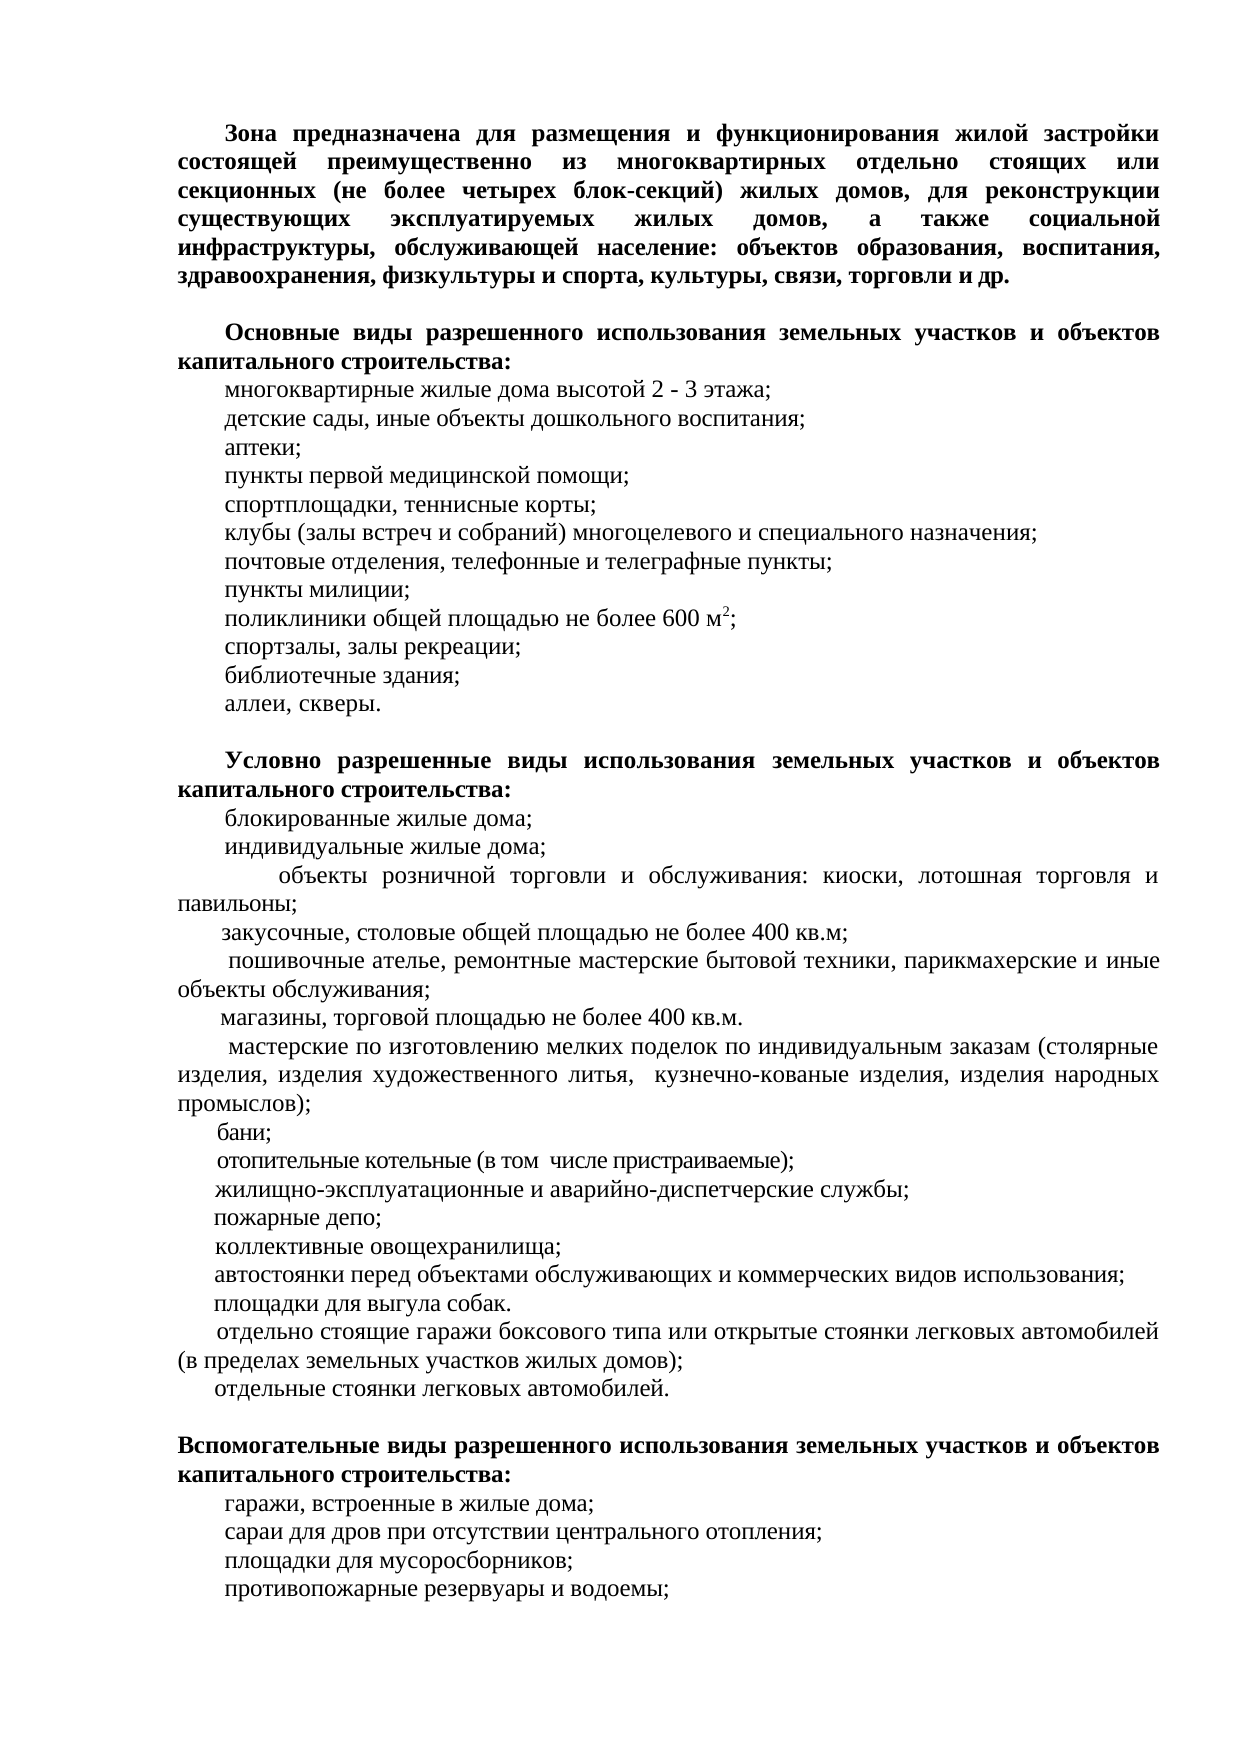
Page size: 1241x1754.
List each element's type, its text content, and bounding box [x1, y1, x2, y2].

text отдельные стоянки легковых автомобилей. [177, 1374, 1160, 1402]
text отдельно стоящие гаражи боксового типа или открытые стоянки легковых автомобилей (в пределах земельных участков жилых домов); [177, 1317, 1160, 1374]
text Условно разрешенные виды использования земельных участков и объектов капитального строительства: [177, 746, 1160, 803]
text блокированные жилые дома; [177, 803, 1160, 832]
text автостоянки перед объектами обслуживающих и коммерческих видов использования; [177, 1260, 1160, 1288]
text бани; [177, 1117, 1160, 1146]
text пошивочные ателье, ремонтные мастерские бытовой техники, парикмахерские и иные объекты обслуживания; [177, 946, 1160, 1003]
text индивидуальные жилые дома; [177, 832, 1160, 860]
text площадки для выгула собак. [177, 1288, 1160, 1317]
text коллективные овощехранилища; [177, 1231, 1160, 1260]
text многоквартирные жилые дома высотой 2 - 3 этажа; [177, 375, 1160, 403]
text спортзалы, залы рекреации; [177, 632, 1160, 660]
text отопительные котельные (в том числе пристраиваемые); [177, 1146, 1160, 1174]
text гаражи, встроенные в жилые дома; [177, 1488, 1160, 1517]
text детские сады, иные объекты дошкольного воспитания; [177, 403, 1160, 432]
text Основные виды разрешенного использования земельных участков и объектов капитального строительства: [177, 318, 1160, 375]
text пожарные депо; [177, 1203, 1160, 1231]
text пункты первой медицинской помощи; [177, 461, 1160, 489]
text сараи для дров при отсутствии центрального отопления; [177, 1517, 1160, 1545]
text магазины, торговой площадью не более 400 кв.м. [177, 1003, 1160, 1031]
text закусочные, столовые общей площадью не более 400 кв.м; [177, 917, 1160, 946]
text Вспомогательные виды разрешенного использования земельных участков и объектов капитального строительства: [177, 1431, 1160, 1488]
text мастерские по изготовлению мелких поделок по индивидуальным заказам (столярные изделия, изделия художественного литья, кузнечно-кованые изделия, изделия народных промыслов); [177, 1031, 1160, 1117]
text жилищно-эксплуатационные и аварийно-диспетчерские службы; [177, 1174, 1160, 1203]
text спортплощадки, теннисные корты; [177, 489, 1160, 518]
text поликлиники общей площадью не более 600 м2; [177, 603, 1160, 632]
text почтовые отделения, телефонные и телеграфные пункты; [177, 546, 1160, 575]
text аллеи, скверы. [177, 689, 1160, 717]
text объекты розничной торговли и обслуживания: киоски, лотошная торговля и павильоны; [177, 860, 1160, 917]
text пункты милиции; [177, 575, 1160, 603]
text площадки для мусоросборников; [177, 1545, 1160, 1574]
text аптеки; [177, 432, 1160, 461]
text противопожарные резервуары и водоемы; [177, 1574, 1160, 1602]
text клубы (залы встреч и собраний) многоцелевого и специального назначения; [177, 518, 1160, 546]
text библиотечные здания; [177, 660, 1160, 689]
text Зона предназначена для размещения и функционирования жилой застройки состоящей преимущественно из многоквартирных отдельно стоящих или секционных (не более четырех блок-секций) жилых домов, для реконструкции существующих эксплуатируемых жилых домов, а также социальной инфраструктуры, обслуживающей население: объектов образования, воспитания, здравоохранения, физкультуры и спорта, культуры, связи, торговли и др. [177, 118, 1160, 289]
